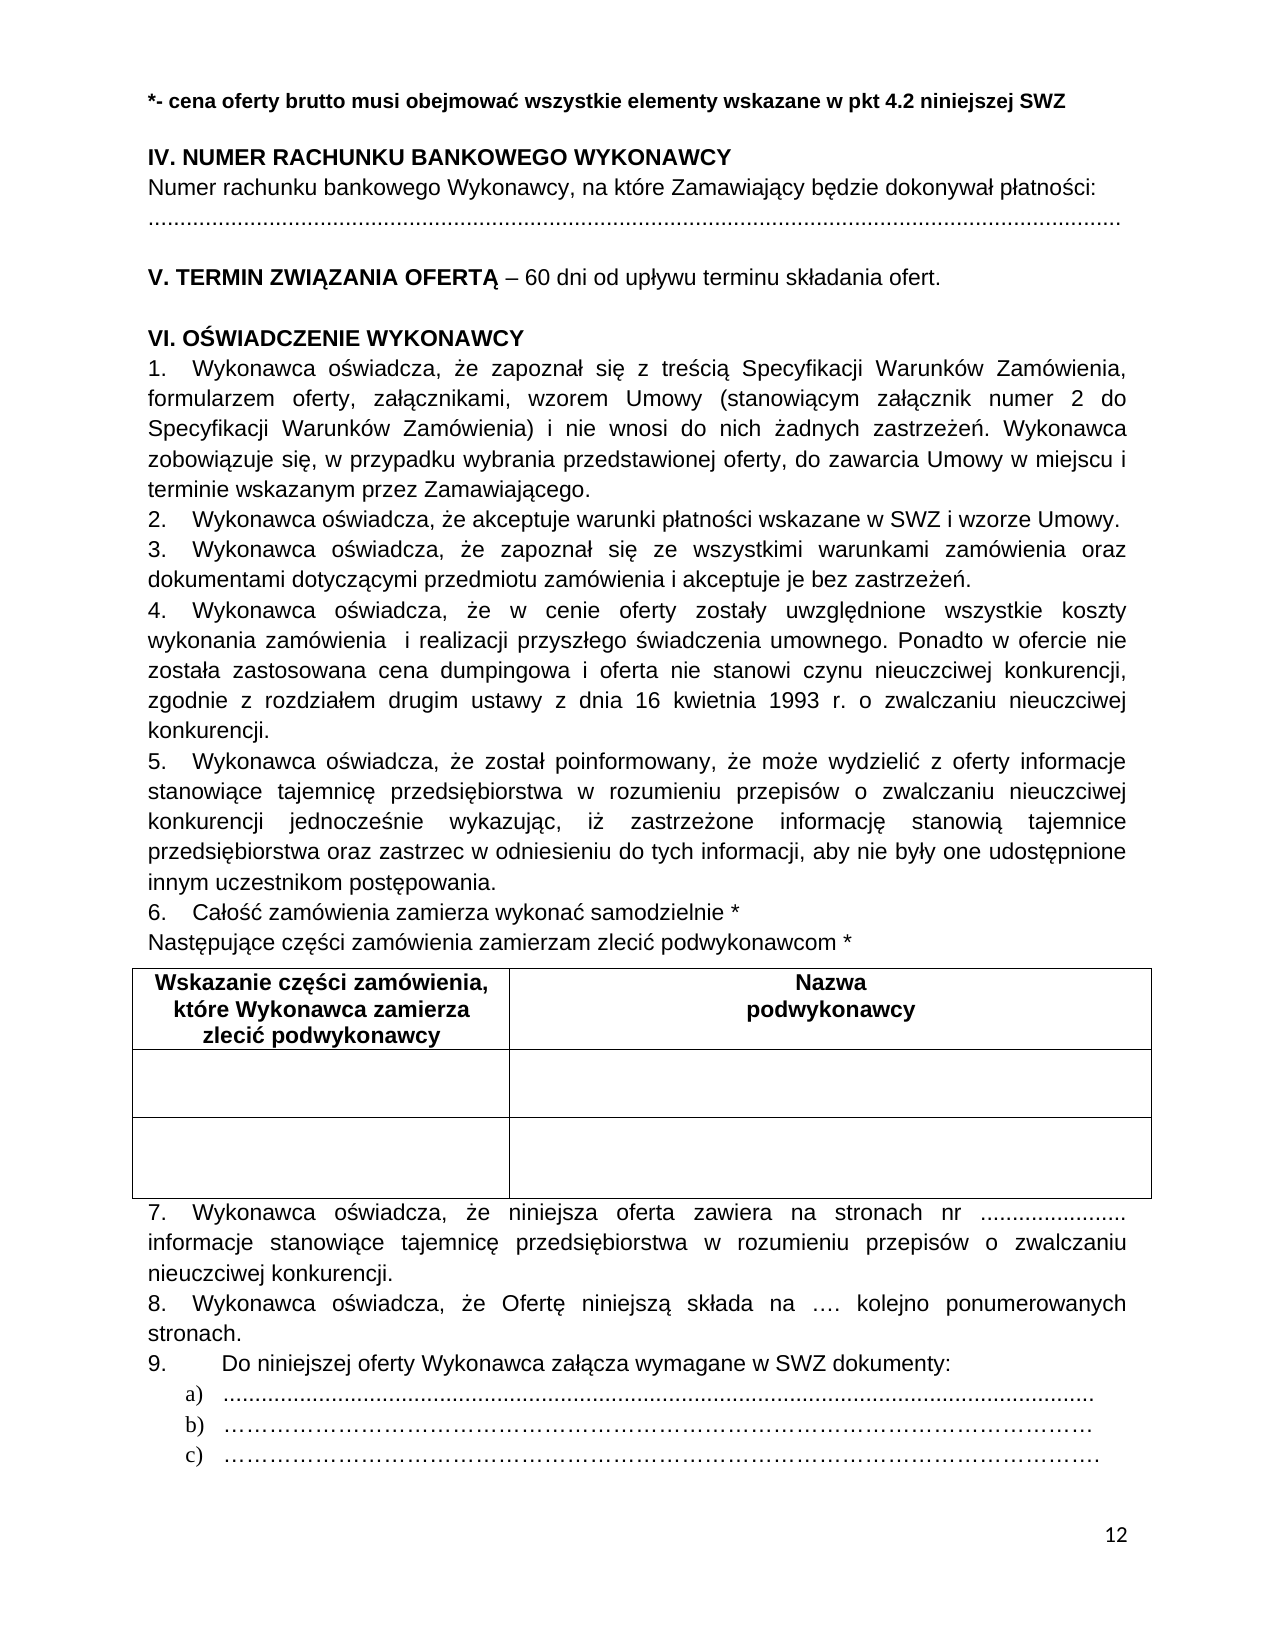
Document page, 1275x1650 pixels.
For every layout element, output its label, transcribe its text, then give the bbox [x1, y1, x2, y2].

table_cell [510, 1118, 1151, 1198]
text *- cena oferty brutto musi obejmować wszystkie elementy wskazane w pkt 4.2 niniejszej SWZ [148, 89, 1127, 113]
table_cell [133, 1050, 509, 1117]
text Następujące części zamówienia zamierzam zlecić podwykonawcom * [148, 929, 1127, 955]
list Wykonawca oświadcza, że Ofertę niniejszą składa na …. kolejno ponumerowanych stronach. [148, 1290, 1127, 1346]
text IV. NUMER RACHUNKU BANKOWEGO WYKONAWCY [148, 143, 1127, 170]
text ......................................................................................................................................................... [148, 204, 1127, 230]
table_header Nazwa podwykonawcy [510, 969, 1151, 1048]
table_header Wskazanie części zamówienia, które Wykonawca zamierza zlecić podwykonawcy [133, 969, 509, 1048]
list ......................................................................................................................................... [185, 1380, 1127, 1407]
list Wykonawca oświadcza, że zapoznał się z treścią Specyfikacji Warunków Zamówienia, formularzem oferty, załącznikami, wzorem Umowy (stanowiącym załącznik numer 2 do Specyfikacji Warunków Zamówienia) i nie wnosi do nich żadnych zastrzeżeń. Wykonawca zobowiązuje się, w przypadku wybrania przedstawionej oferty, do zawarcia Umowy w miejscu i terminie wskazanym przez Zamawiającego. [148, 355, 1127, 502]
text V. TERMIN ZWIĄZANIA OFERTĄ – 60 dni od upływu terminu składania ofert. [148, 264, 1127, 291]
list Wykonawca oświadcza, że zapoznał się ze wszystkimi warunkami zamówienia oraz dokumentami dotyczącymi przedmiotu zamówienia i akceptuje je bez zastrzeżeń. [148, 536, 1127, 593]
table_cell [510, 1050, 1151, 1117]
list Wykonawca oświadcza, że akceptuje warunki płatności wskazane w SWZ i wzorze Umowy. [148, 506, 1127, 532]
list Do niniejszej oferty Wykonawca załącza wymagane w SWZ dokumenty: [148, 1350, 1127, 1377]
list ……………………………………………………………………………………………………. [185, 1441, 1127, 1468]
table_cell [133, 1118, 509, 1198]
list Wykonawca oświadcza, że w cenie oferty zostały uwzględnione wszystkie koszty wykonania zamówienia i realizacji przyszłego świadczenia umownego. Ponadto w ofercie nie została zastosowana cena dumpingowa i oferta nie stanowi czynu nieuczciwej konkurencji, zgodnie z rozdziałem drugim ustawy z dnia 16 kwietnia 1993 r. o zwalczaniu nieuczciwej konkurencji. [148, 597, 1127, 744]
list …………………………………………………………………………………………………… [185, 1411, 1127, 1437]
text Numer rachunku bankowego Wykonawcy, na które Zamawiający będzie dokonywał płatności: [148, 174, 1127, 200]
list Całość zamówienia zamierza wykonać samodzielnie * [148, 899, 1127, 925]
list Wykonawca oświadcza, że niniejsza oferta zawiera na stronach nr ....................... informacje stanowiące tajemnicę przedsiębiorstwa w rozumieniu przepisów o zwalczaniu nieuczciwej konkurencji. [148, 1199, 1127, 1286]
list Wykonawca oświadcza, że został poinformowany, że może wydzielić z oferty informacje stanowiące tajemnicę przedsiębiorstwa w rozumieniu przepisów o zwalczaniu nieuczciwej konkurencji jednocześnie wykazując, iż zastrzeżone informację stanowią tajemnice przedsiębiorstwa oraz zastrzec w odniesieniu do tych informacji, aby nie były one udostępnione innym uczestnikom postępowania. [148, 748, 1127, 895]
text VI. OŚWIADCZENIE WYKONAWCY [148, 325, 1127, 351]
